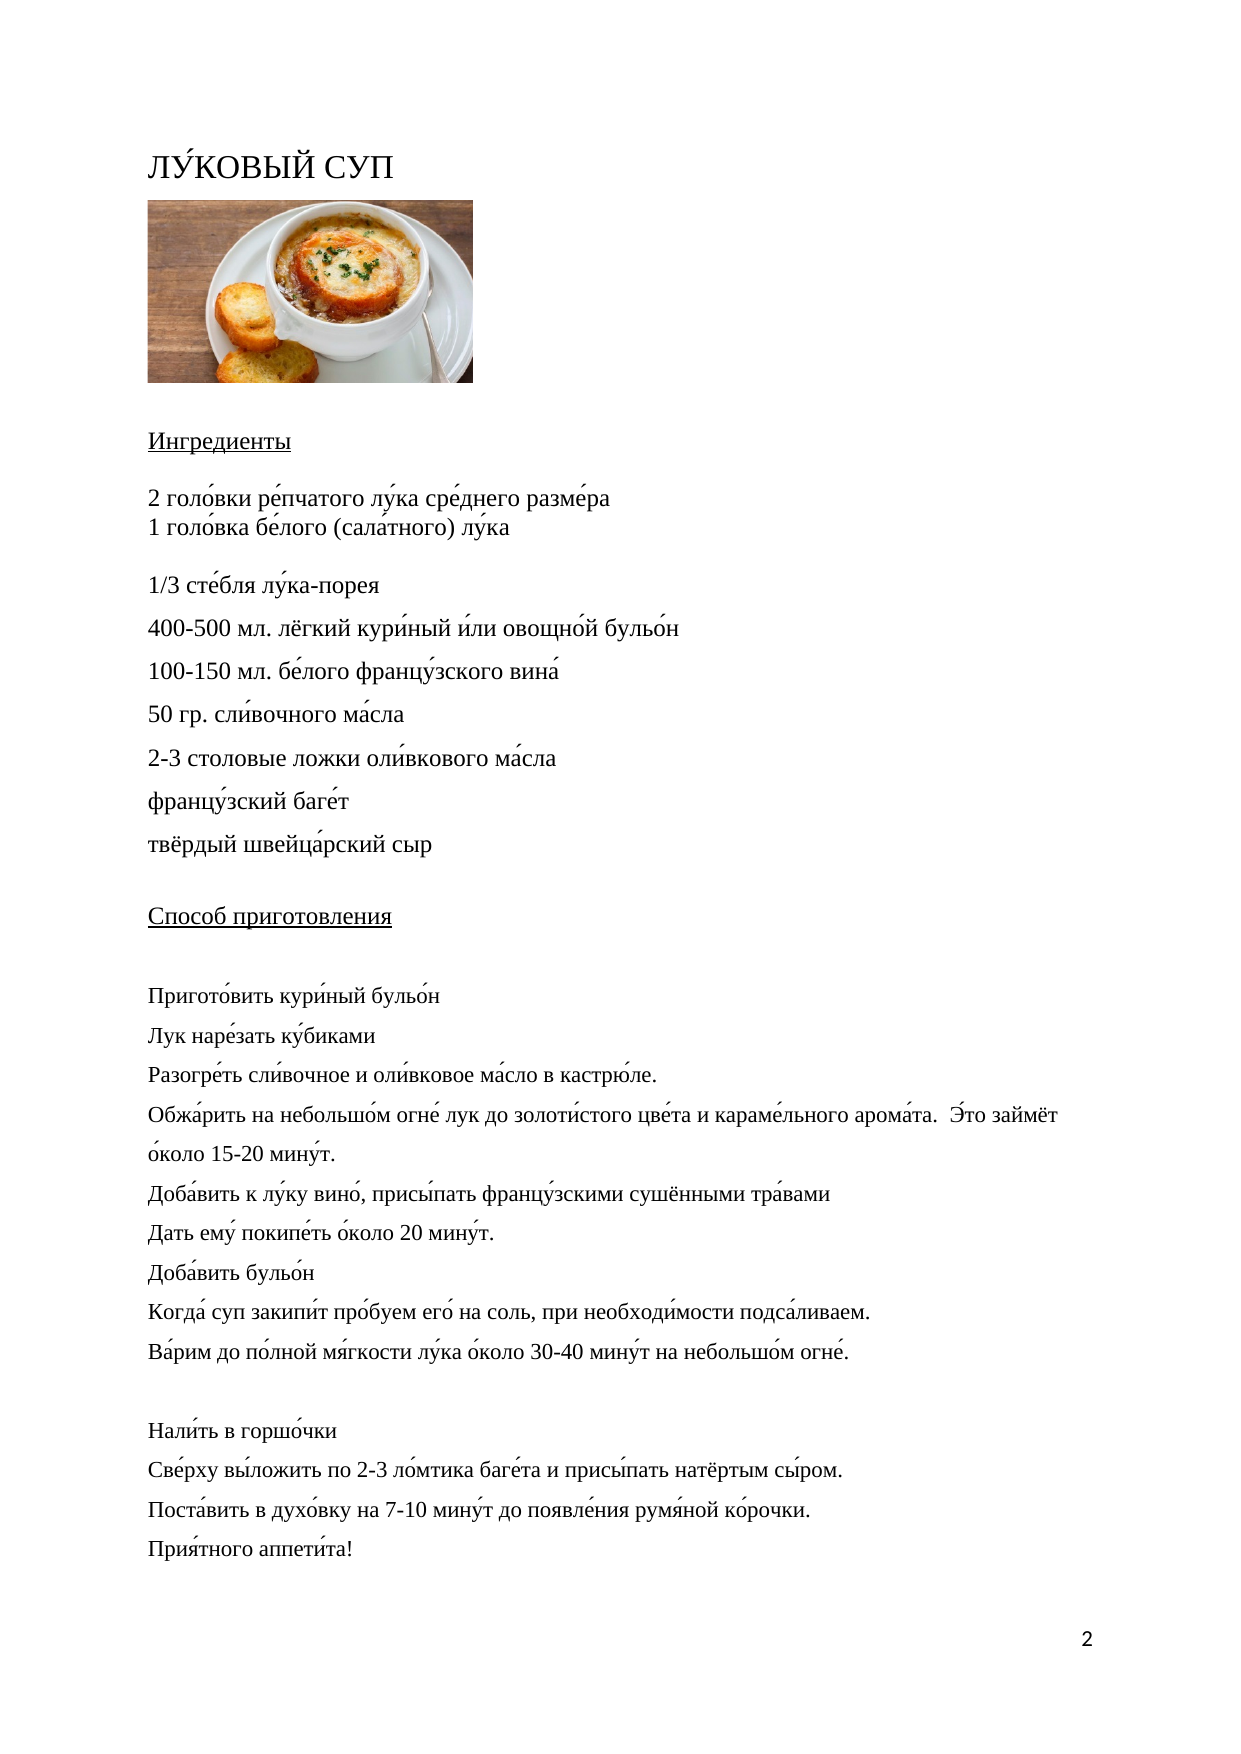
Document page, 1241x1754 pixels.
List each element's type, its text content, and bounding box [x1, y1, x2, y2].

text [148, 148, 1093, 383]
text Ингредиенты 2 голо́вки ре́пчатого лу́ка сре́днего разме́ра 1 голо́вка бе́лого (сала́тного) лу́ка [148, 426, 1093, 541]
text 1/3 сте́бля лу́ка-порея 400-500 мл. лёгкий кури́ный и́ли овощно́й бульо́н 100-150 мл. бе́лого францу́зского вина́ 50 гр. сли́вочного ма́сла 2-3 столовые ложки оли́вкового ма́сла францу́зский баге́т твёрдый швейца́рский сыр [148, 570, 1093, 858]
picture [147, 200, 473, 383]
text Способ приготовления Пригото́вить кури́ный бульо́н Лук наре́зать ку́биками Разогре́ть сли́вочное и оли́вковое ма́сло в кастрю́ле. Обжа́рить на небольшо́м огне́ лук до золоти́стого цве́та и караме́льного арома́та. Э́то займёт о́коло 15-20 мину́т. Доба́вить к лу́ку вино́, присы́пать францу́зскими сушёнными тра́вами Дать ему́ покипе́ть о́коло 20 мину́т. Доба́вить бульо́н Когда́ суп закипи́т про́буем его́ на соль, при необходи́мости подса́ливаем. Ва́рим до по́лной мя́гкости лу́ка о́коло 30-40 мину́т на небольшо́м огне́. Нали́ть в горшо́чки Све́рху вы́ложить по 2-3 ло́мтика баге́та и присы́пать натёртым сы́ром. Поста́вить в духо́вку на 7-10 мину́т до появле́ния румя́ной ко́рочки. Прия́тного аппети́та! [148, 901, 1093, 1562]
